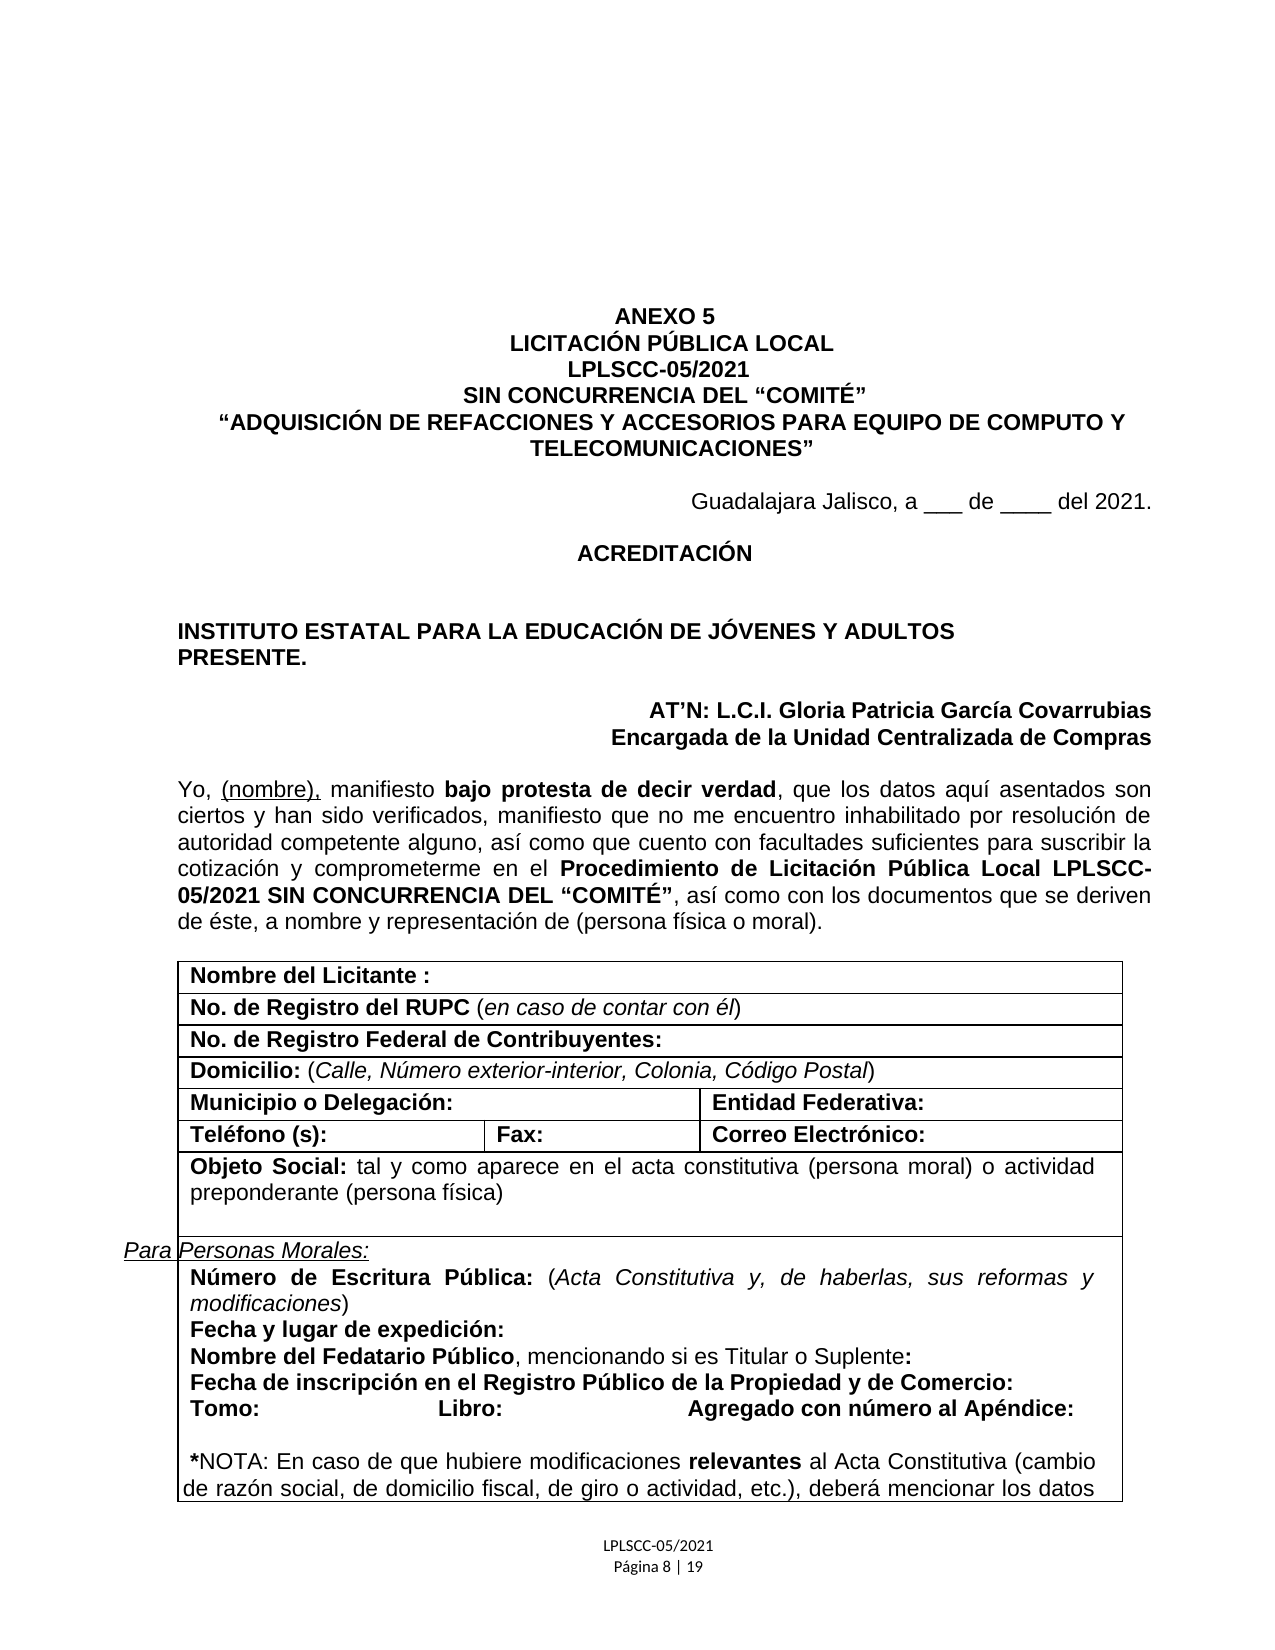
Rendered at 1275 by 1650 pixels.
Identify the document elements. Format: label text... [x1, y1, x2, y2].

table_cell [179, 1237, 1122, 1501]
table_cell Entidad Federativa: [701, 1089, 1122, 1119]
table_cell Teléfono (s): [179, 1121, 484, 1151]
table_cell Correo Electrónico: [701, 1121, 1122, 1151]
text SIN CONCURRENCIA DEL “COMITÉ” [177, 382, 1152, 408]
table_cell Objeto Social: tal y como aparece en el acta constitutiva (persona moral) o actividad preponderante (persona física) [179, 1153, 1122, 1236]
text INSTITUTO ESTATAL PARA LA EDUCACIÓN DE JÓVENES Y ADULTOS [177, 618, 1152, 644]
text PRESENTE. [177, 644, 1152, 671]
table_cell No. de Registro del RUPC (en caso de contar con él) [179, 994, 1122, 1024]
table_cell Fax: [485, 1121, 699, 1151]
table_cell Municipio o Delegación: [179, 1089, 699, 1119]
table_header Nombre del Licitante : [179, 962, 1122, 992]
text “ADQUISICIÓN DE REFACCIONES Y ACCESORIOS PARA EQUIPO DE COMPUTO Y TELECOMUNICACIONES” [177, 408, 1167, 461]
table_cell No. de Registro Federal de Contribuyentes: [179, 1026, 1122, 1056]
text Guadalajara Jalisco, a ___ de ____ del 2021. [177, 488, 1152, 514]
text ACREDITACIÓN [177, 540, 1152, 567]
text AT’N: L.C.I. Gloria Patricia García Covarrubias [177, 697, 1152, 723]
text LPLSCC-05/2021 [177, 356, 1152, 382]
text Yo, (nombre), manifiesto bajo protesta de decir verdad, que los datos aquí asentados son ciertos y han sido verificados, manifiesto que no me encuentro inhabilitado por resolución de autoridad competente alguno, así como que cuento con facultades suficientes para suscribir la cotización y comprometerme en el Procedimiento de Licitación Pública Local LPLSCC-05/2021 SIN CONCURRENCIA DEL “COMITÉ”, así como con los documentos que se deriven de éste, a nombre y representación de (persona física o moral). [177, 776, 1152, 934]
text ANEXO 5 [177, 303, 1152, 329]
text LICITACIÓN PÚBLICA LOCAL [177, 329, 1167, 356]
table_cell Domicilio: (Calle, Número exterior-interior, Colonia, Código Postal) [179, 1058, 1122, 1088]
text Encargada de la Unidad Centralizada de Compras [177, 723, 1152, 750]
